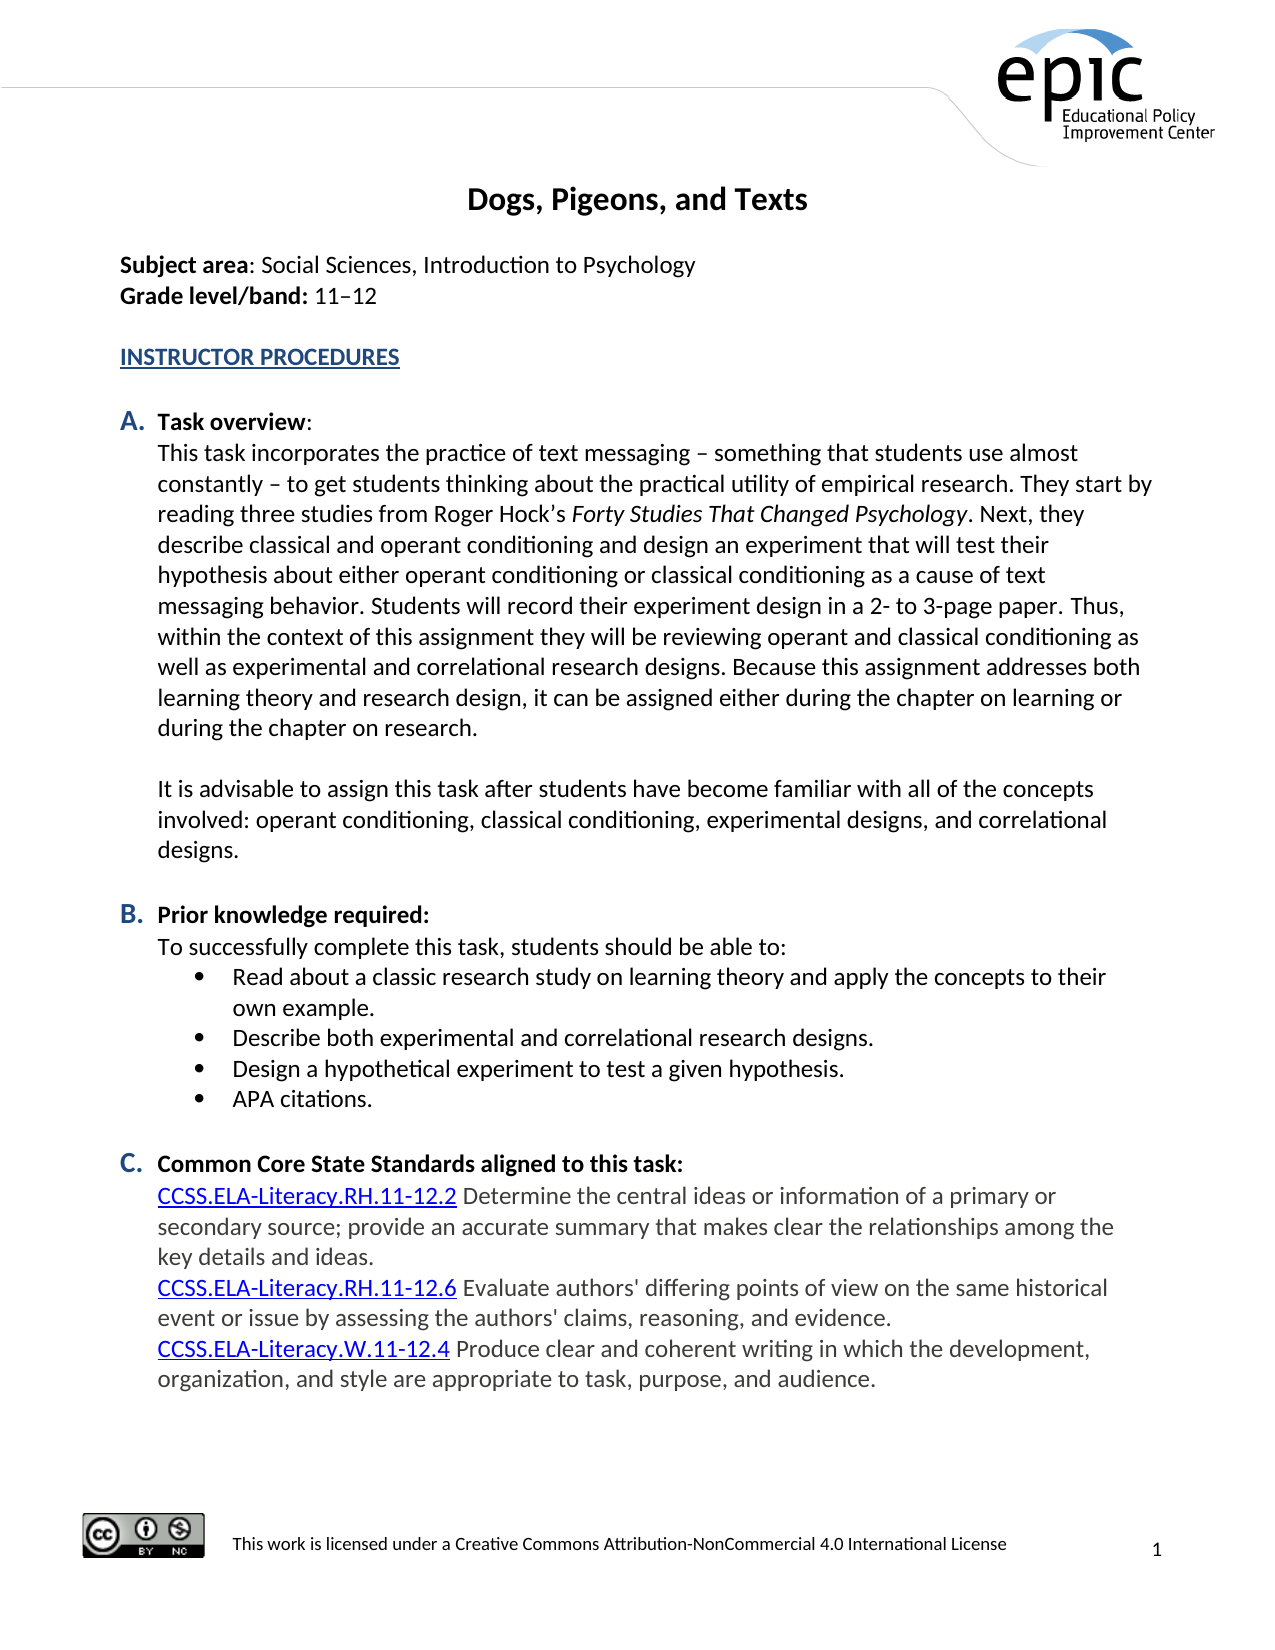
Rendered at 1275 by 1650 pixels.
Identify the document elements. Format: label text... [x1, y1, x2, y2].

list CCSS.ELA-Literacy.RH.11-12.2 Determine the central ideas or information of a primary or secondary source; provide an accurate summary that makes clear the relationships among the key details and ideas. [157, 1180, 1155, 1272]
list CCSS.ELA-Literacy.W.11-12.4 Produce clear and coherent writing in which the development, organization, and style are appropriate to task, purpose, and audience. [157, 1333, 1155, 1394]
list Describe both experimental and correlational research designs. [195, 1022, 1155, 1053]
picture [0, 28, 1271, 166]
text To successfully complete this task, students should be able to: [157, 931, 1155, 961]
picture [82, 1513, 205, 1558]
list Read about a classic research study on learning theory and apply the concepts to their own example. [195, 961, 1155, 1022]
list CCSS.ELA-Literacy.RH.11-12.6 Evaluate authors' differing points of view on the same historical event or issue by assessing the authors' claims, reasoning, and evidence. [157, 1272, 1155, 1333]
list APA citations. [195, 1083, 1155, 1114]
list It is advisable to assign this task after students have become familiar with all of the concepts involved: operant conditioning, classical conditioning, experimental designs, and correlational designs. [157, 773, 1155, 865]
list Prior knowledge required: [120, 895, 1155, 931]
list Common Core State Standards aligned to this task: [120, 1144, 1155, 1180]
text INSTRUCTOR PROCEDURES [120, 341, 1155, 371]
text Subject area: Social Sciences, Introduction to Psychology [120, 249, 1155, 280]
text Dogs, Pigeons, and Texts [120, 178, 1155, 219]
list Task overview: [120, 402, 1155, 437]
list Design a hypothetical experiment to test a given hypothesis. [195, 1053, 1155, 1083]
text Grade level/band: 11–12 [120, 280, 1155, 310]
list This task incorporates the practice of text messaging – something that students use almost constantly – to get students thinking about the practical utility of empirical research. They start by reading three studies from Roger Hock’s Forty Studies That Changed Psychology. Next, they describe classical and operant conditioning and design an experiment that will test their hypothesis about either operant conditioning or classical conditioning as a cause of text messaging behavior. Students will record their experiment design in a 2- to 3-page paper. Thus, within the context of this assignment they will be reviewing operant and classical conditioning as well as experimental and correlational research designs. Because this assignment addresses both learning theory and research design, it can be assigned either during the chapter on learning or during the chapter on research. [157, 437, 1155, 743]
